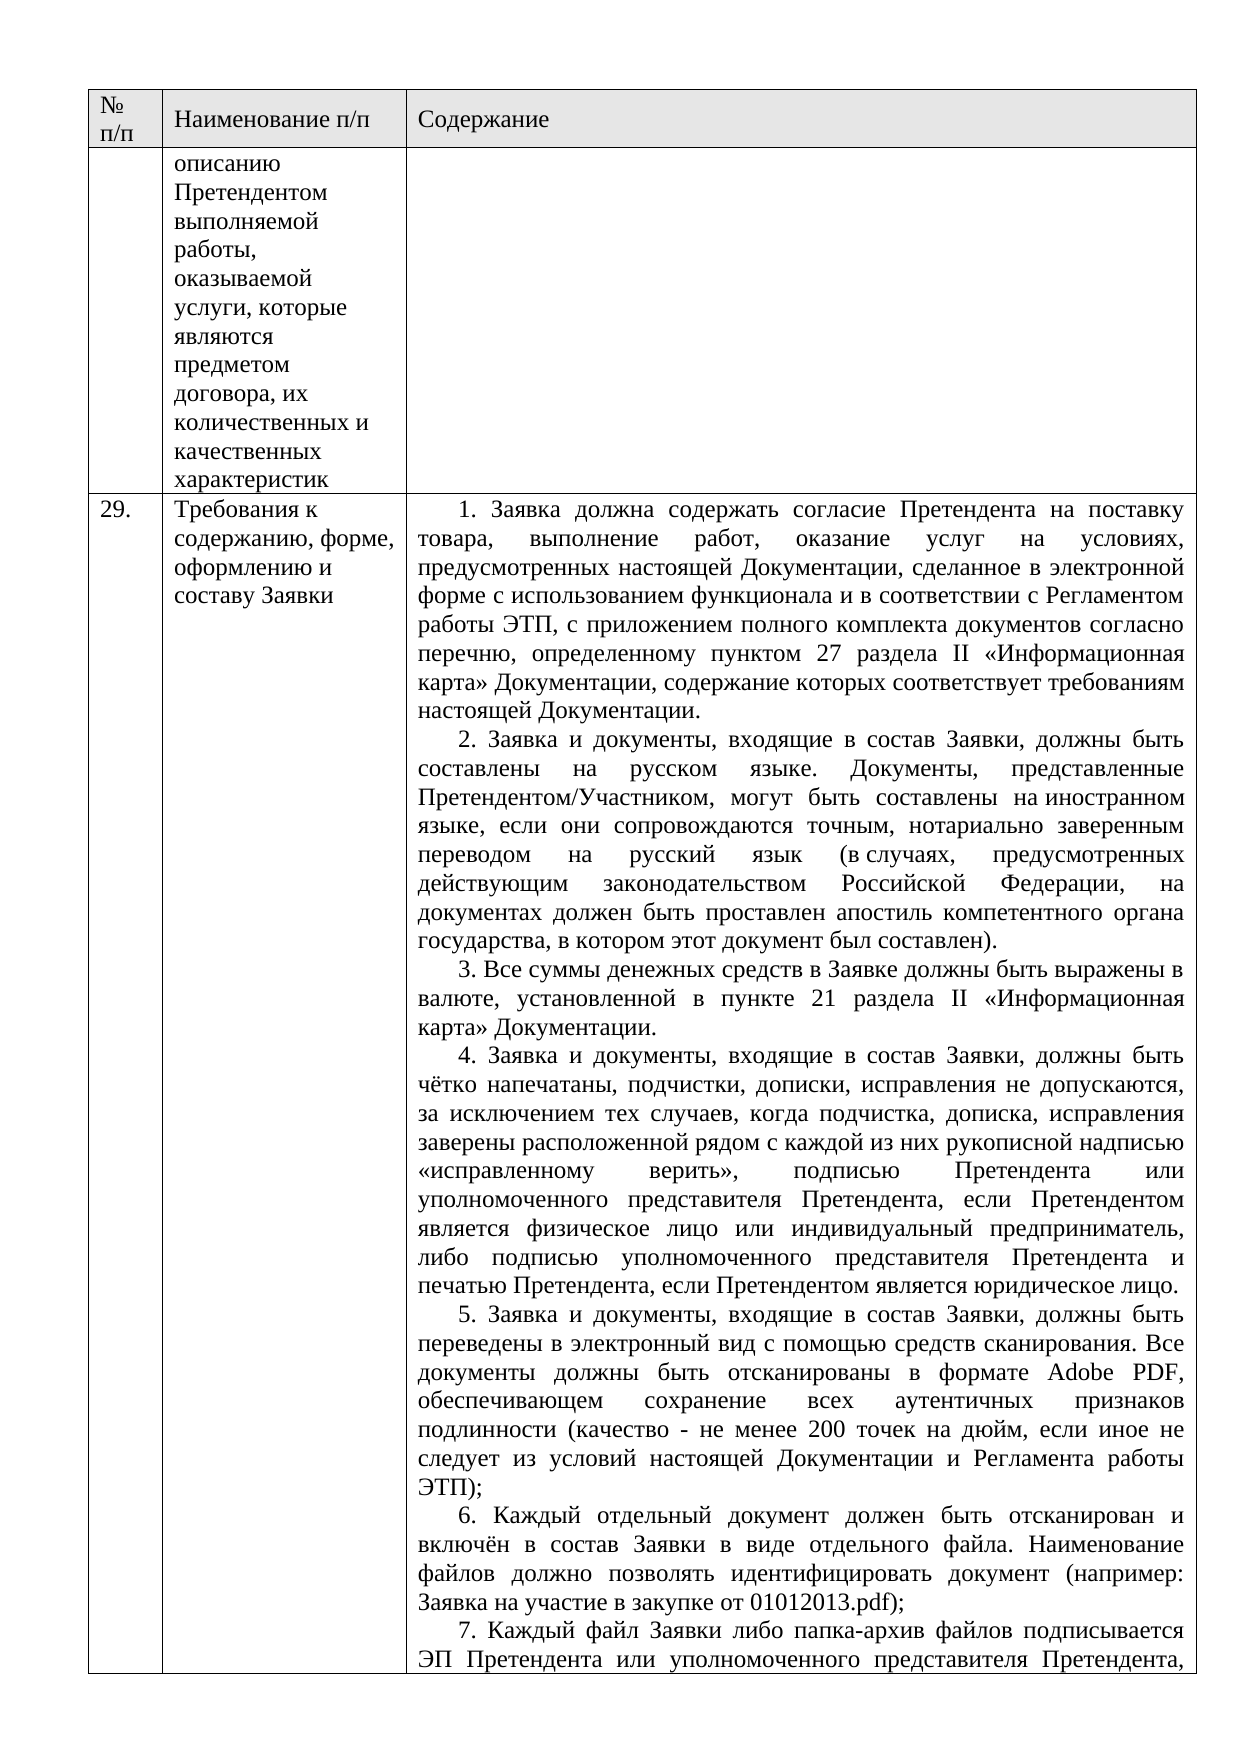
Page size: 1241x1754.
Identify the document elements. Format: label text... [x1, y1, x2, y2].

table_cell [407, 148, 1196, 493]
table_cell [407, 494, 1196, 1673]
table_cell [163, 148, 406, 493]
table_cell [163, 494, 406, 1673]
table_header Наименование п/п [163, 90, 406, 147]
table_cell [89, 494, 162, 1673]
table_cell [89, 148, 162, 493]
table_header Содержание [407, 90, 1196, 147]
table_header № п/п [89, 90, 162, 147]
